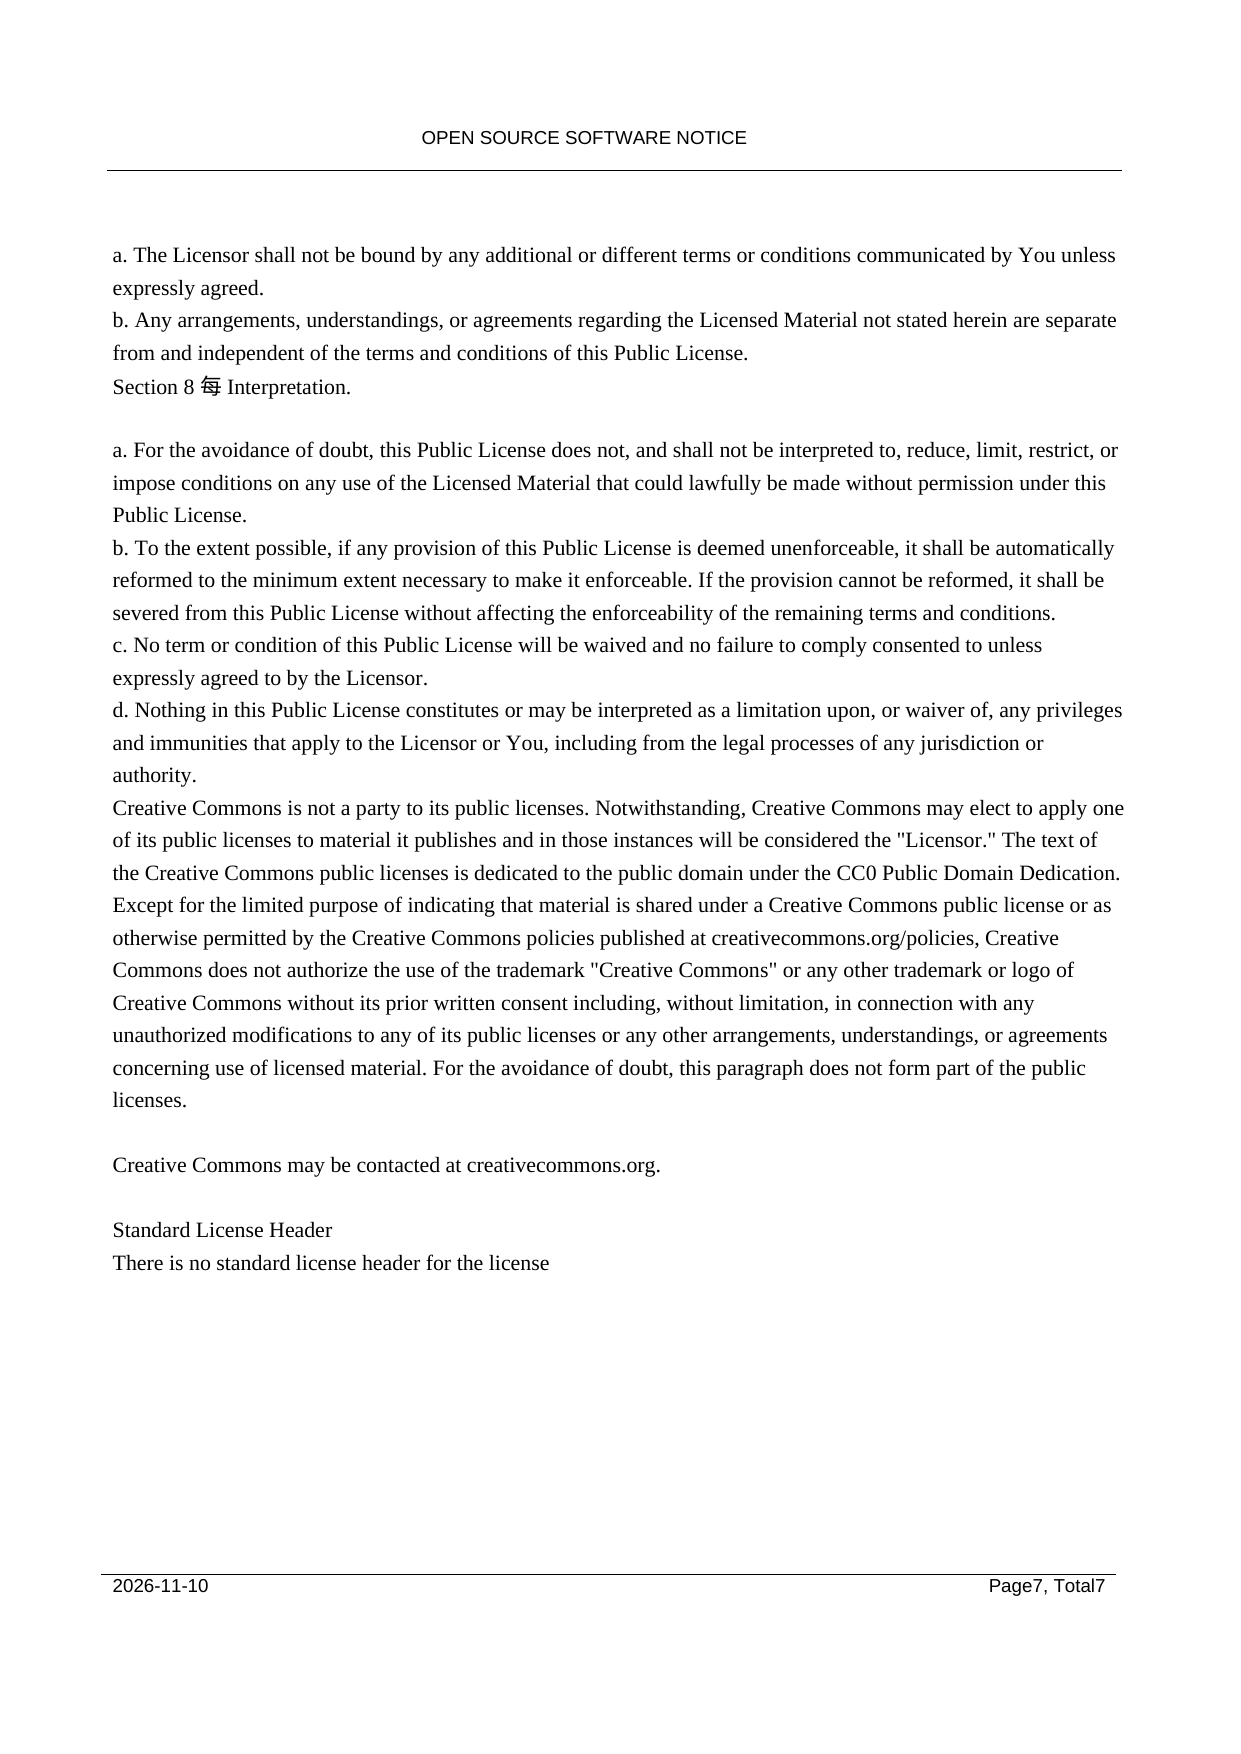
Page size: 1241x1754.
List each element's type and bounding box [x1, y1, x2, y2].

text [112, 206, 1128, 1279]
